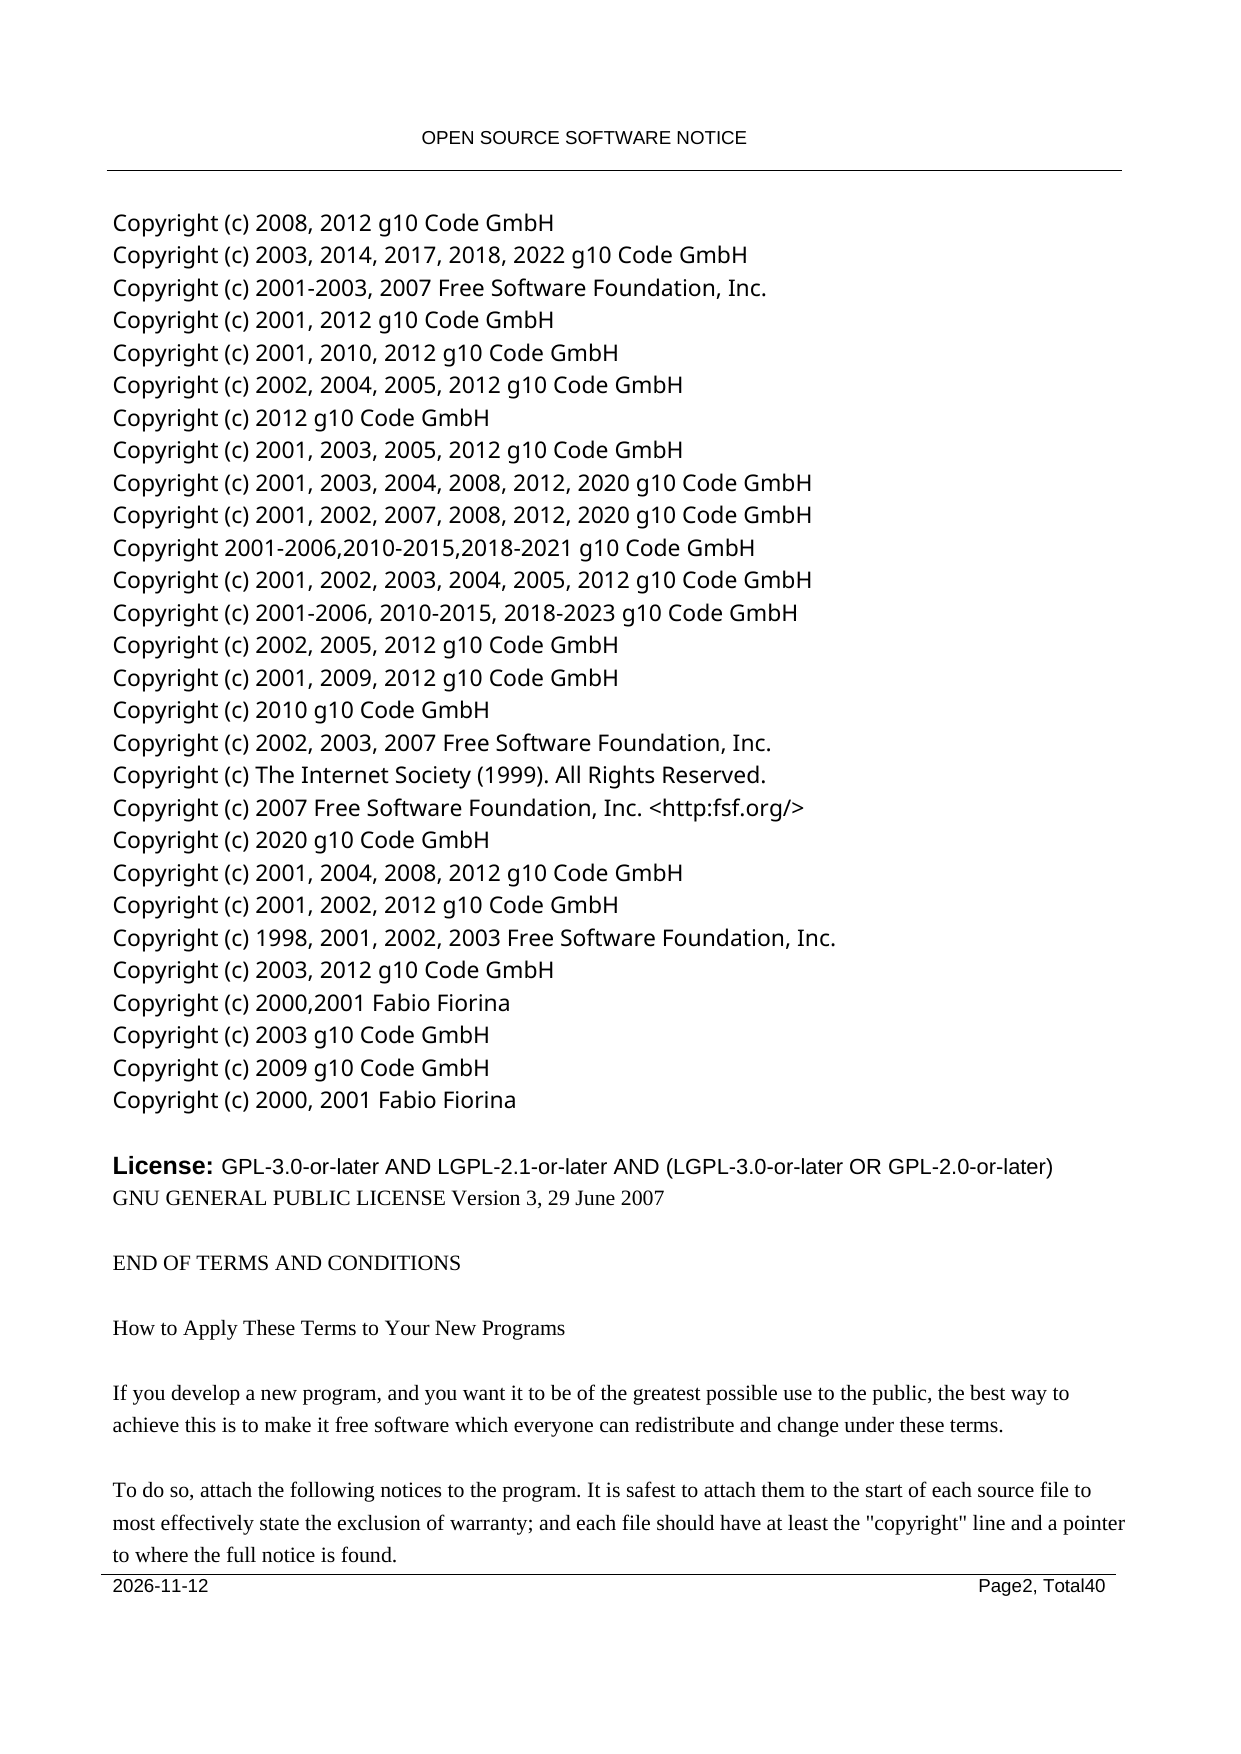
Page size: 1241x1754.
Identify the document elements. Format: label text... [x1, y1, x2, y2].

text License: GPL-3.0-or-later AND LGPL-2.1-or-later AND (LGPL-3.0-or-later OR GPL-2.0-or-later) [112, 1149, 1128, 1181]
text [112, 206, 1128, 1149]
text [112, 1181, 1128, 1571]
